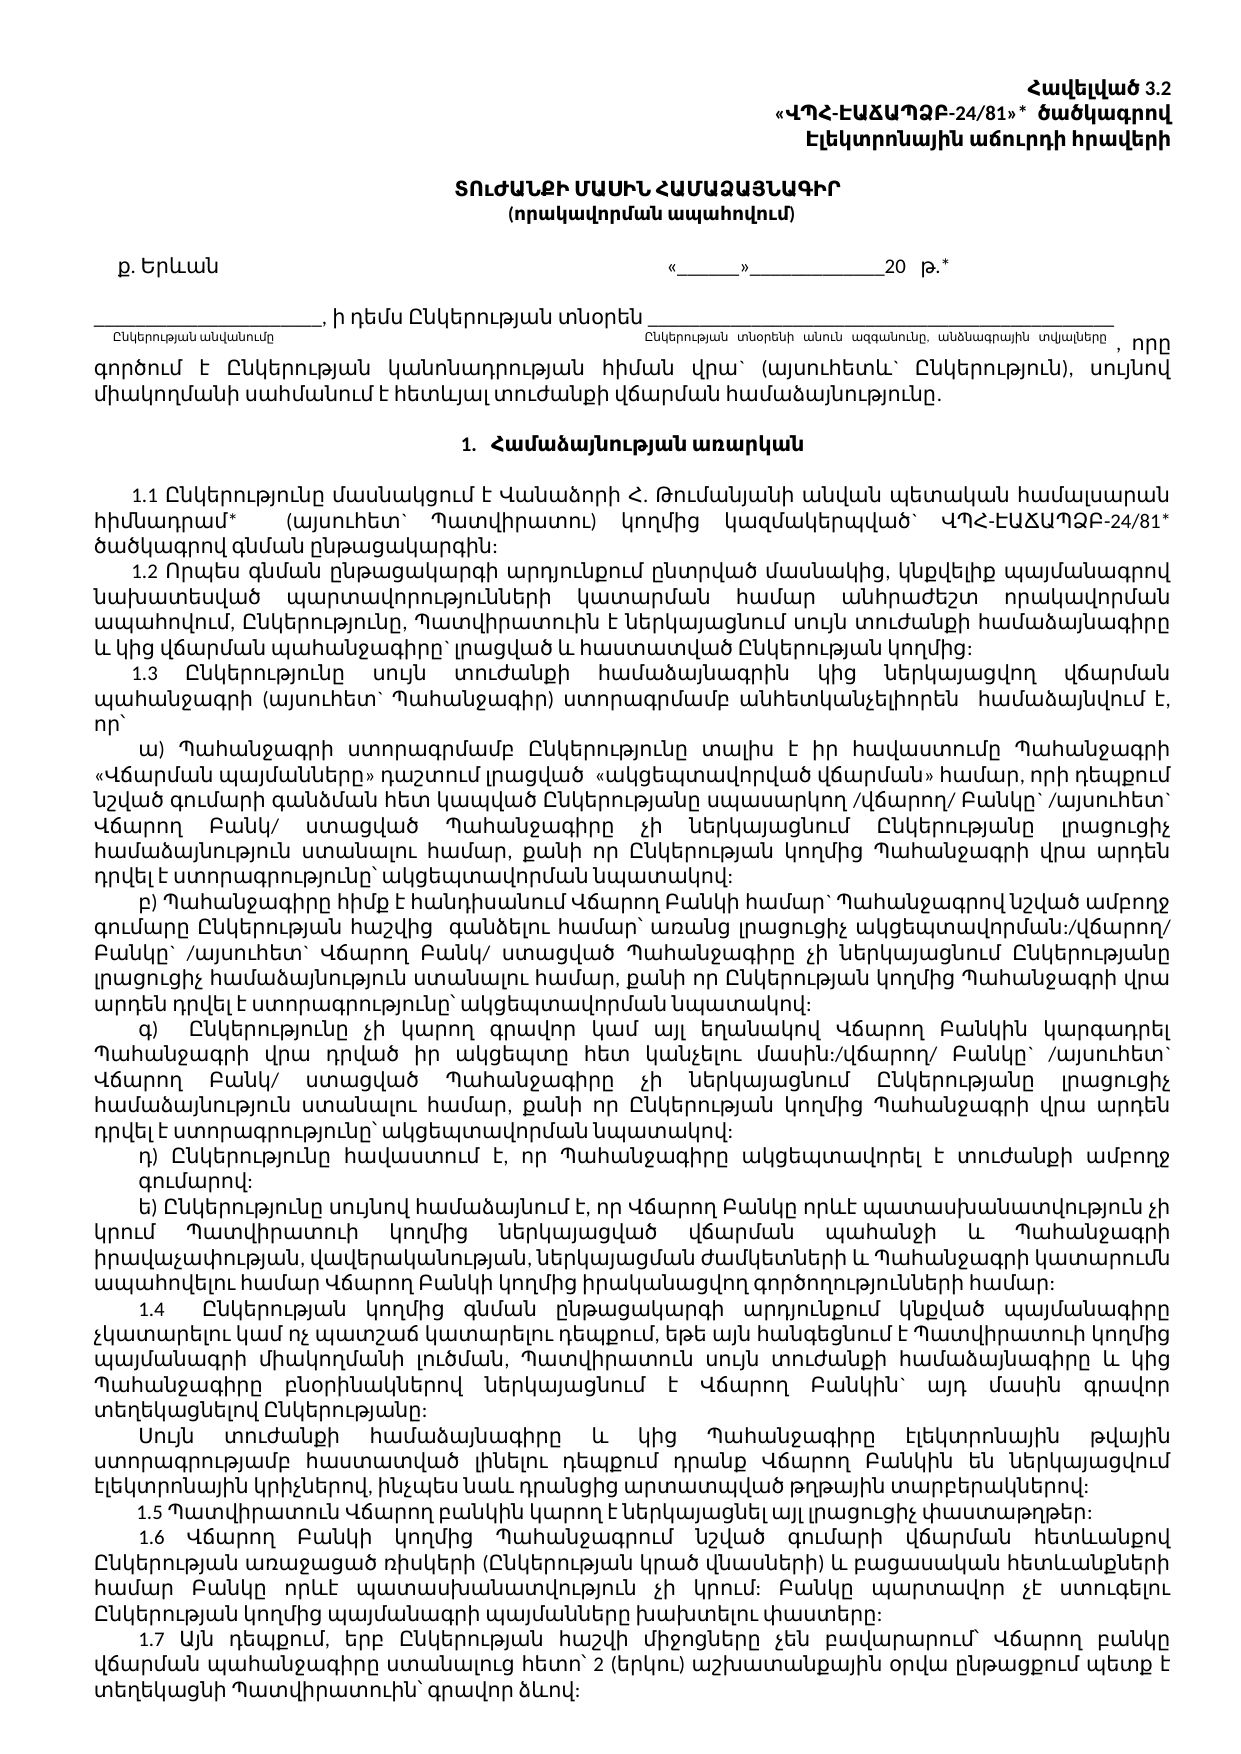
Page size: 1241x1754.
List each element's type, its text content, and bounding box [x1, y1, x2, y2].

text 1.5 Պատվիրատուն Վճարող բանկին կարող է ներկայացնել այլ լրացուցիչ փաստաթղթեր: [94, 1499, 1171, 1524]
text ե) Ընկերությունը սույնով համաձայնում է, որ Վճարող Բանկը որևէ պատասխանատվություն չի կրում Պատվիրատուի կողմից ներկայացված վճարման պահանջի և Պահանջագրի իրավաչափության, վավերականության, ներկայացման ժամկետների և Պահանջագրի կատարումն ապահովելու համար Վճարող Բանկի կողմից իրականացվող գործողությունների համար: [94, 1194, 1171, 1296]
text 1. Համաձայնության առարկան [94, 432, 1171, 457]
text «ՎՊՀ-ԷԱՃԱՊՁԲ-24/81»* ծածկագրով [94, 100, 1171, 126]
text 1.4 Ընկերության կողմից գնման ընթացակարգի արդյունքում կնքված պայմանագիրը չկատարելու կամ ոչ պատշաճ կատարելու դեպքում, եթե այն հանգեցնում է Պատվիրատուի կողմից պայմանագրի միակողմանի լուծման, Պատվիրատուն սույն տուժանքի համաձայնագիրը և կից Պահանջագիրը բնօրինակներով ներկայացնում է Վճարող Բանկին` այդ մասին գրավոր տեղեկացնելով Ընկերությանը: [94, 1296, 1171, 1423]
text ______________________, ի դեմս Ընկերության տնօրեն _____________________________________________ [94, 304, 1171, 330]
text ՏՈւԺԱՆՔԻ ՄԱՍԻՆ ՀԱՄԱՁԱՅՆԱԳԻՐ [94, 177, 1171, 202]
text 1.7 Այն դեպքում, երբ Ընկերության հաշվի միջոցները չեն բավարարում՝ Վճարող բանկը վճարման պահանջագիրը ստանալուց հետո՝ 2 (երկու) աշխատանքային օրվա ընթացքում պետք է տեղեկացնի Պատվիրատուին՝ գրավոր ձևով: [94, 1626, 1171, 1702]
text 1.3 Ընկերությունը սույն տուժանքի համաձայնագրին կից ներկայացվող վճարման պահանջագրի (այսուհետ` Պահանջագիր) ստորագրմամբ անհետկանչելիորեն համաձայնվում է, որ՝ [94, 660, 1171, 737]
text Ընկերության անվանումը Ընկերության տնօրենի անուն ազգանունը, անձնագրային տվյալները , որը գործում է Ընկերության կանոնադրության հիման վրա` (այսուհետև` Ընկերություն), սույնով միակողմանի սահմանում է հետևյալ տուժանքի վճարման համաձայնությունը. [94, 330, 1171, 406]
text 1.6 Վճարող Բանկի կողմից Պահանջագրում նշված գումարի վճարման հետևանքով Ընկերության առաջացած ռիսկերի (Ընկերության կրած վնասների) և բացասական հետևանքների համար Բանկը որևէ պատասխանատվություն չի կրում: Բանկը պարտավոր չէ ստուգելու Ընկերության կողմից պայմանագրի պայմանները խախտելու փաստերը: [94, 1524, 1171, 1626]
text դ) Ընկերությունը հավաստում է, որ Պահանջագիրը ակցեպտավորել է տուժանքի ամբողջ գումարով: [138, 1143, 1171, 1194]
text գ) Ընկերությունը չի կարող գրավոր կամ այլ եղանակով Վճարող Բանկին կարգադրել Պահանջագրի վրա դրված իր ակցեպտը հետ կանչելու մասին:/վճարող/ Բանկը` /այսուհետ` Վճարող Բանկ/ ստացված Պահանջագիրը չի ներկայացնում Ընկերությանը լրացուցիչ համաձայնություն ստանալու համար, քանի որ Ընկերության կողմից Պահանջագրի վրա արդեն դրվել է ստորագրությունը՝ ակցեպտավորման նպատակով: [94, 1016, 1171, 1143]
text (որակավորման ապահովում) [94, 202, 1171, 225]
text 1.1 Ընկերությունը մասնակցում է Վանաձորի Հ. Թումանյանի անվան պետական համալսարան հիմնադրամ* (այսուհետ` Պատվիրատու) կողմից կազմակերպված` ՎՊՀ-ԷԱՃԱՊՁԲ-24/81* ծածկագրով գնման ընթացակարգին: [94, 482, 1171, 559]
text 1.2 Որպես գնման ընթացակարգի արդյունքում ընտրված մասնակից, կնքվելիք պայմանագրով նախատեսված պարտավորությունների կատարման համար անհրաժեշտ որակավորման ապահովում, Ընկերությունը, Պատվիրատուին է ներկայացնում սույն տուժանքի համաձայնագիրը և կից վճարման պահանջագիրը` լրացված և հաստատված Ընկերության կողմից: [94, 559, 1171, 660]
text Հավելված 3.2 [94, 75, 1171, 100]
text Էլեկտրոնային աճուրդի հրավերի [94, 126, 1171, 151]
text Սույն տուժանքի համաձայնագիրը և կից Պահանջագիրը էլեկտրոնային թվային ստորագրությամբ հաստատված լինելու դեպքում դրանք Վճարող Բանկին են ներկայացվում էլեկտրոնային կրիչներով, ինչպես նաև դրանցից արտատպված թղթային տարբերակներով: [94, 1423, 1171, 1499]
text բ) Պահանջագիրը հիմք է հանդիսանում Վճարող Բանկի համար` Պահանջագրով նշված ամբողջ գումարը Ընկերության հաշվից գանձելու համար՝ առանց լրացուցիչ ակցեպտավորման:/վճարող/ Բանկը` /այսուհետ` Վճարող Բանկ/ ստացված Պահանջագիրը չի ներկայացնում Ընկերությանը լրացուցիչ համաձայնություն ստանալու համար, քանի որ Ընկերության կողմից Պահանջագրի վրա արդեն դրվել է ստորագրությունը՝ ակցեպտավորման նպատակով: [94, 889, 1171, 1016]
text ք. Երևան «______»_____________20 թ.* [94, 254, 1171, 279]
text ա) Պահանջագրի ստորագրմամբ Ընկերությունը տալիս է իր հավաստումը Պահանջագրի «Վճարման պայմանները» դաշտում լրացված «ակցեպտավորված վճարման» համար, որի դեպքում նշված գումարի գանձման հետ կապված Ընկերությանը սպասարկող /վճարող/ Բանկը` /այսուհետ` Վճարող Բանկ/ ստացված Պահանջագիրը չի ներկայացնում Ընկերությանը լրացուցիչ համաձայնություն ստանալու համար, քանի որ Ընկերության կողմից Պահանջագրի վրա արդեն դրվել է ստորագրությունը՝ ակցեպտավորման նպատակով: [94, 737, 1171, 889]
